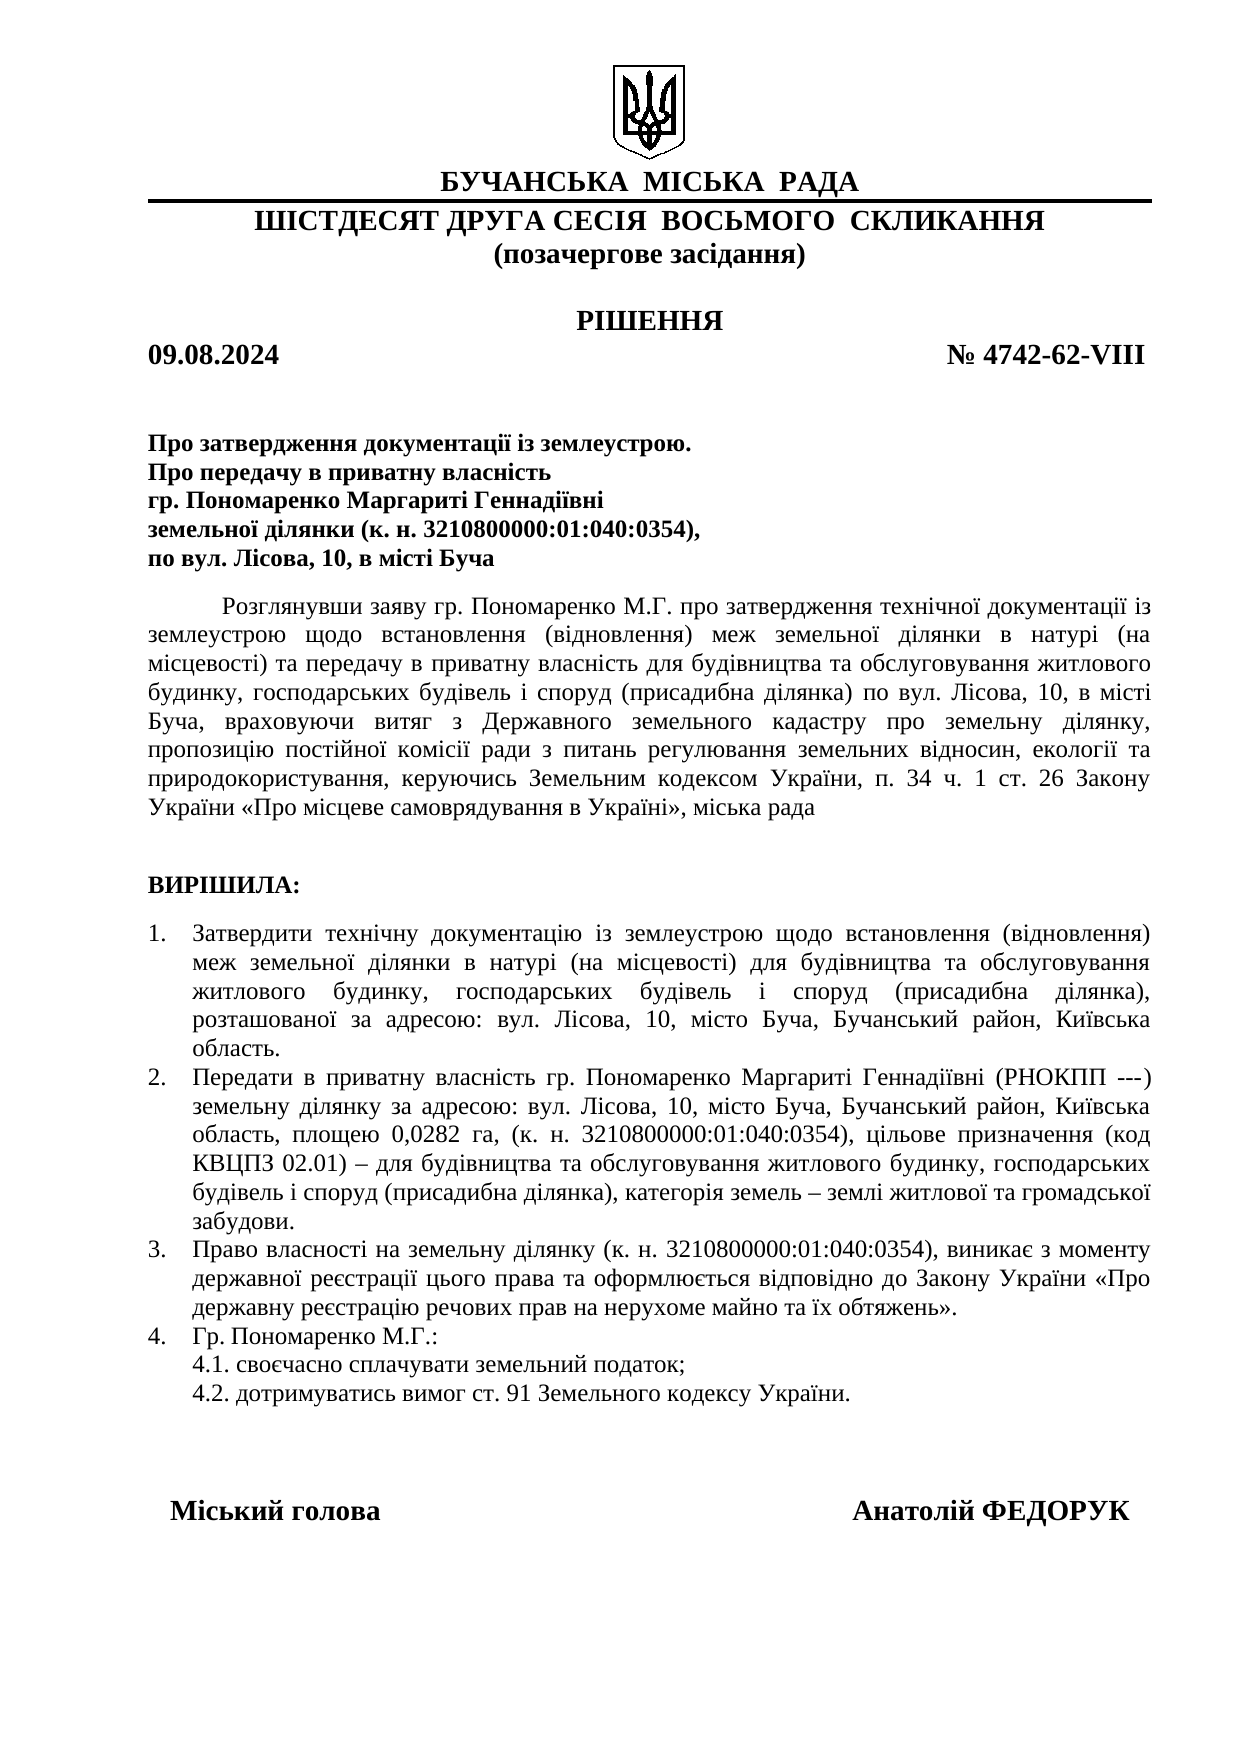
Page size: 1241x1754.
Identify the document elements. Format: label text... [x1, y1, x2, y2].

text РІШЕННЯ [148, 303, 1152, 337]
text по вул. Лісова, 10, в місті Буча [148, 543, 1152, 572]
text гр. Пономаренко Маргариті Геннадіївні [148, 485, 1152, 514]
list Затвердити технічну документацію із землеустрою щодо встановлення (відновлення) меж земельної ділянки в натурі (на місцевості) для будівництва та обслуговування житлового будинку, господарських будівель і споруд (присадибна ділянка), розташованої за адресою: вул. Лісова, 10, місто Буча, Бучанський район, Київська область. [148, 918, 1152, 1062]
text Міський голова Анатолій ФЕДОРУК [148, 1493, 1152, 1527]
text 4. Гр. Пономаренко М.Г.: [148, 1321, 1152, 1349]
text Про затвердження документації із землеустрою. [148, 428, 1152, 457]
text ШІСТДЕСЯТ ДРУГА СЕСІЯ ВОСЬМОГО СКЛИКАННЯ [148, 203, 1152, 236]
text земельної ділянки (к. н. 3210800000:01:040:0354), [148, 514, 1152, 543]
text ВИРІШИЛА: [148, 870, 1152, 899]
text Про передачу в приватну власність [148, 457, 1152, 485]
list Передати в приватну власність гр. Пономаренко Маргариті Геннадіївні (РНОКПП ---) земельну ділянку за адресою: вул. Лісова, 10, місто Буча, Бучанський район, Київська область, площею 0,0282 га, (к. н. 3210800000:01:040:0354), цільове призначення (код КВЦПЗ 02.01) – для будівництва та обслуговування житлового будинку, господарських будівель і споруд (присадибна ділянка), категорія земель – землі житлової та громадської забудови. [148, 1062, 1152, 1234]
text Розглянувши заяву гр. Пономаренко М.Г. про затвердження технічної документації із землеустрою щодо встановлення (відновлення) меж земельної ділянки в натурі (на місцевості) та передачу в приватну власність для будівництва та обслуговування житлового будинку, господарських будівель і споруд (присадибна ділянка) по вул. Лісова, 10, в місті Буча, враховуючи витяг з Державного земельного кадастру про земельну ділянку, пропозицію постійної комісії ради з питань регулювання земельних відносин, екології та природокористування, керуючись Земельним кодексом України, п. 34 ч. 1 ст. 26 Закону України «Про місцеве самоврядування в Україні», міська рада [148, 591, 1152, 821]
text 4.2. дотримуватись вимог ст. 91 Земельного кодексу України. [192, 1378, 1152, 1407]
text (позачергове засідання) [148, 236, 1152, 270]
text 09.08.2024 № 4742-62-VІІІ [148, 337, 1152, 370]
text БУЧАНСЬКА МІСЬКА РАДА [148, 164, 1152, 199]
list Право власності на земельну ділянку (к. н. 3210800000:01:040:0354), виникає з моменту державної реєстрації цього права та оформлюється відповідно до Закону України «Про державну реєстрацію речових прав на нерухоме майно та їх обтяжень». [148, 1234, 1152, 1321]
text 4.1. своєчасно сплачувати земельний податок; [192, 1349, 1152, 1378]
